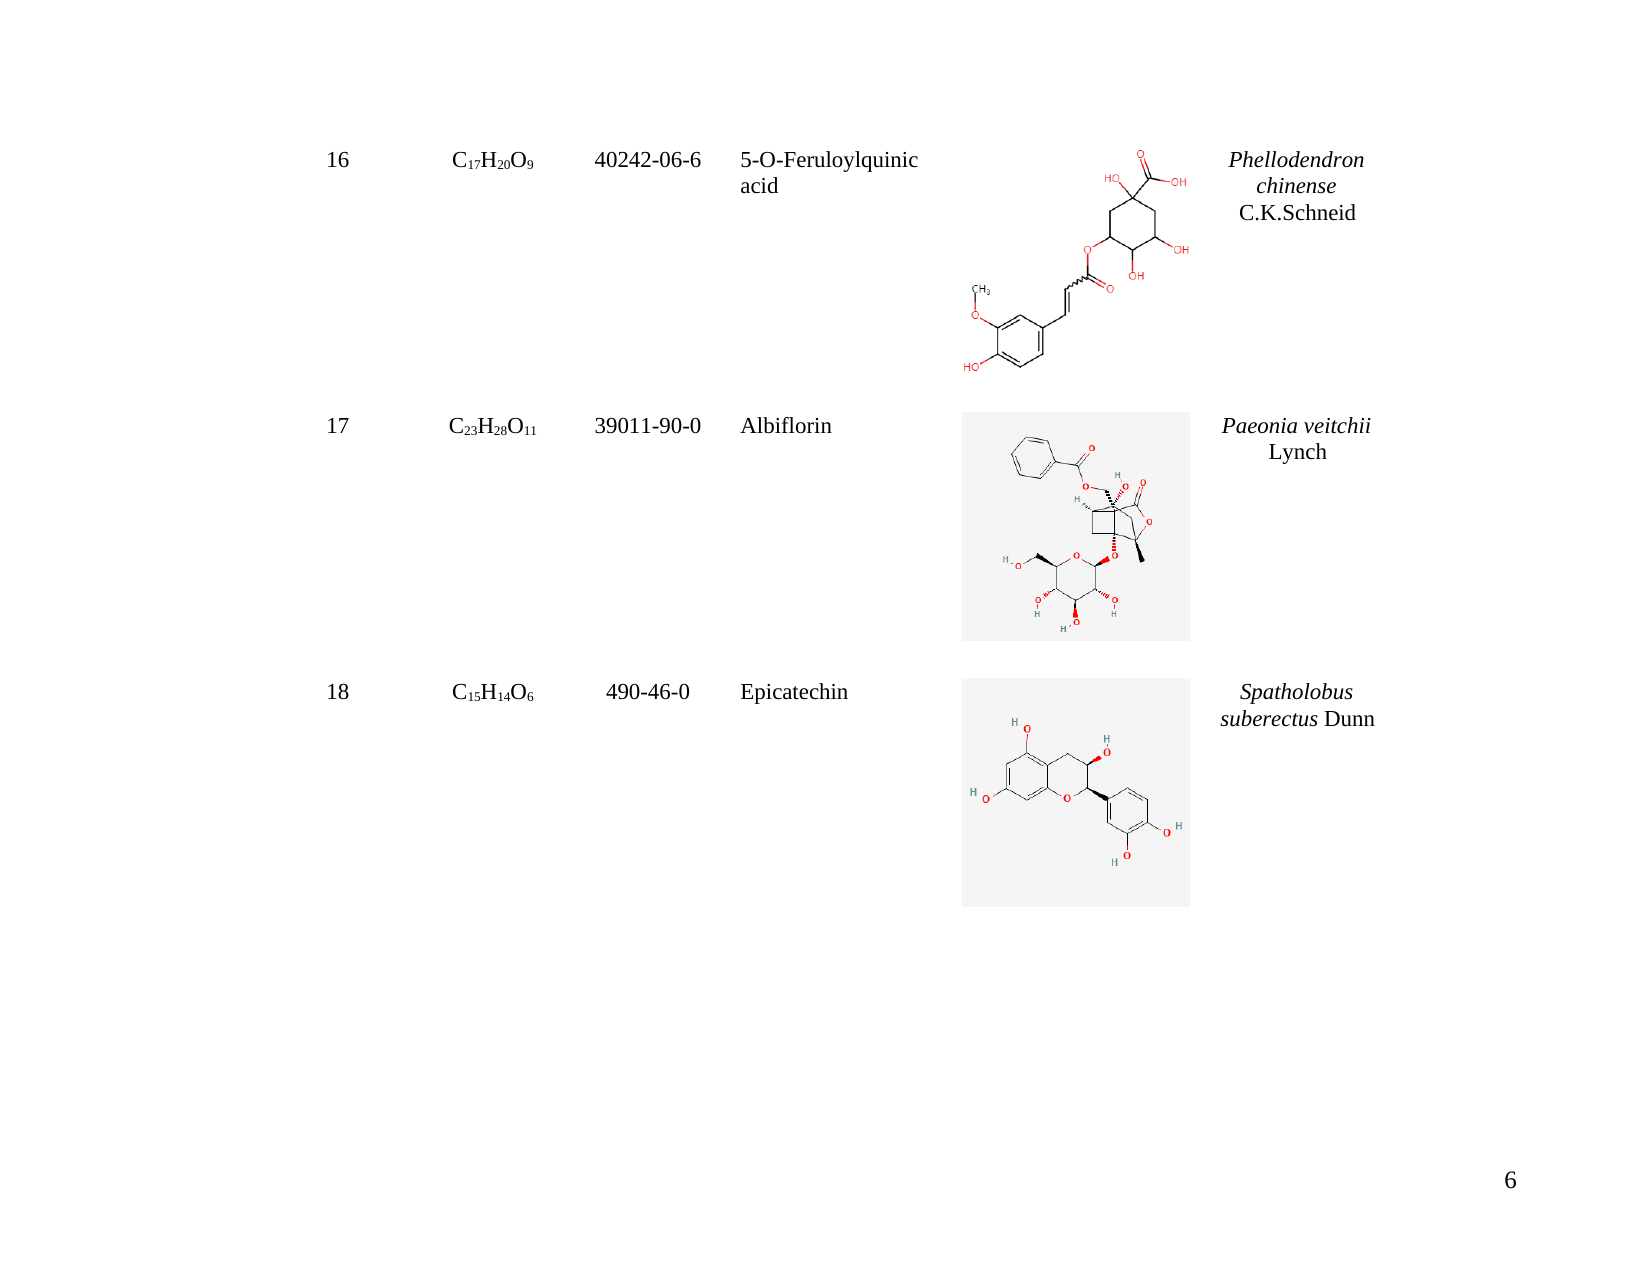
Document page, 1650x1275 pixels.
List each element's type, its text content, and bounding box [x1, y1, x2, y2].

table_cell Phellodendron chinense C.K.Schneid [1201, 134, 1393, 399]
table_cell 18 [256, 666, 419, 932]
table_cell 40242-06-6 [566, 134, 729, 399]
table_cell C17H20O9 [419, 134, 566, 399]
table_cell C23H28O11 [419, 400, 566, 666]
table_cell Albiflorin [729, 400, 950, 666]
picture [961, 412, 1191, 641]
table_cell 490-46-0 [566, 666, 729, 932]
table_cell Paeonia veitchii Lynch [1201, 400, 1393, 666]
table_cell [950, 666, 1201, 932]
table_cell [950, 400, 1201, 666]
picture [961, 146, 1191, 375]
table_cell 39011-90-0 [566, 400, 729, 666]
table_cell 5-O-Feruloylquinic acid [729, 134, 950, 399]
table_cell Spatholobus suberectus Dunn [1201, 666, 1393, 932]
table_cell 17 [256, 400, 419, 666]
table_cell [950, 134, 1201, 399]
table_cell C15H14O6 [419, 666, 566, 932]
picture [961, 678, 1191, 907]
table_cell Epicatechin [729, 666, 950, 932]
table_cell 16 [256, 134, 419, 399]
